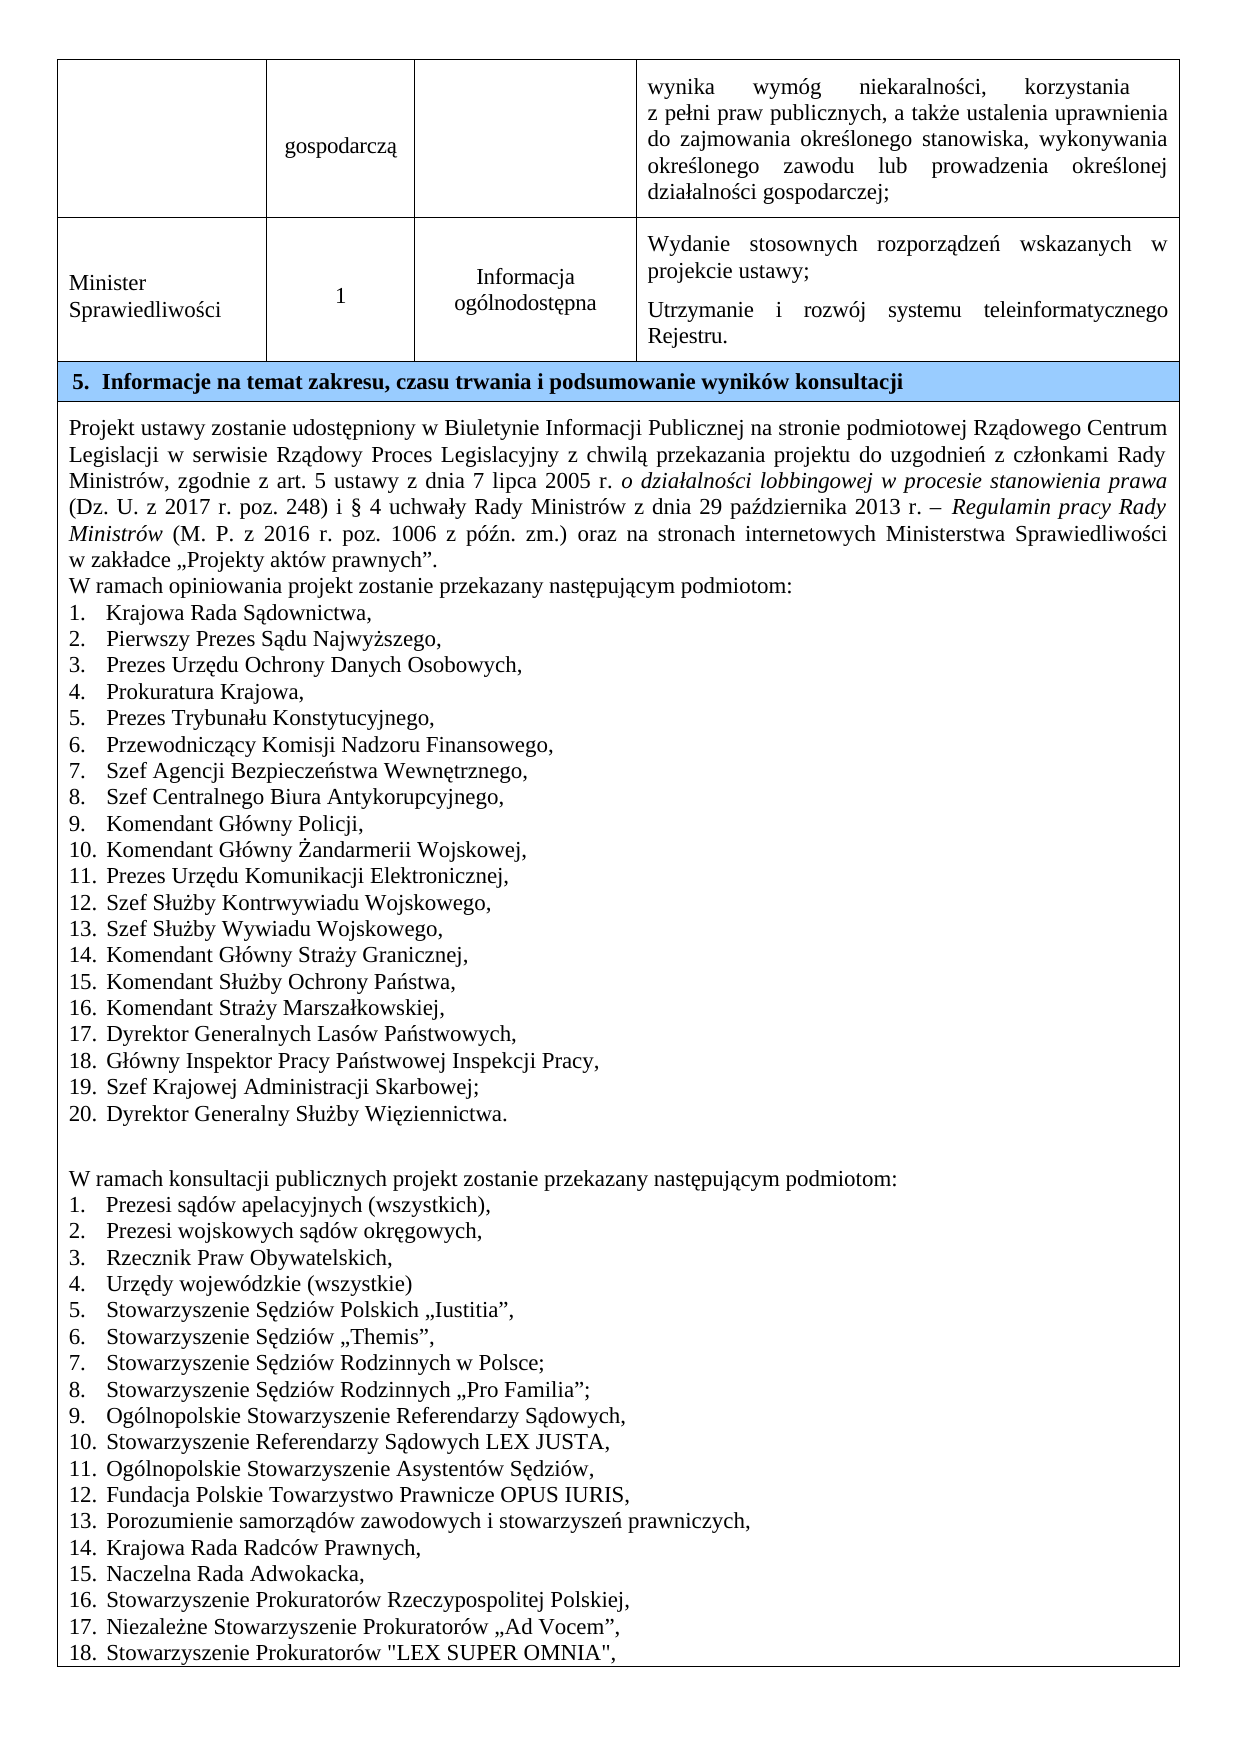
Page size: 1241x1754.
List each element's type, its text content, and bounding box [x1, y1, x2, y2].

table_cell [267, 60, 414, 217]
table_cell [637, 60, 1179, 217]
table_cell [58, 402, 1179, 1666]
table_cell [58, 60, 266, 217]
table_cell Informacje na temat zakresu, czasu trwania i podsumowanie wyników konsultacji [58, 362, 1179, 401]
table_cell Minister Sprawiedliwości [58, 218, 266, 361]
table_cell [415, 60, 636, 217]
table_cell Informacja ogólnodostępna [415, 218, 636, 361]
table_cell 1 [267, 218, 414, 361]
table_cell Wydanie stosownych rozporządzeń wskazanych w projekcie ustawy; Utrzymanie i rozwój systemu teleinformatycznego Rejestru. [637, 218, 1179, 361]
